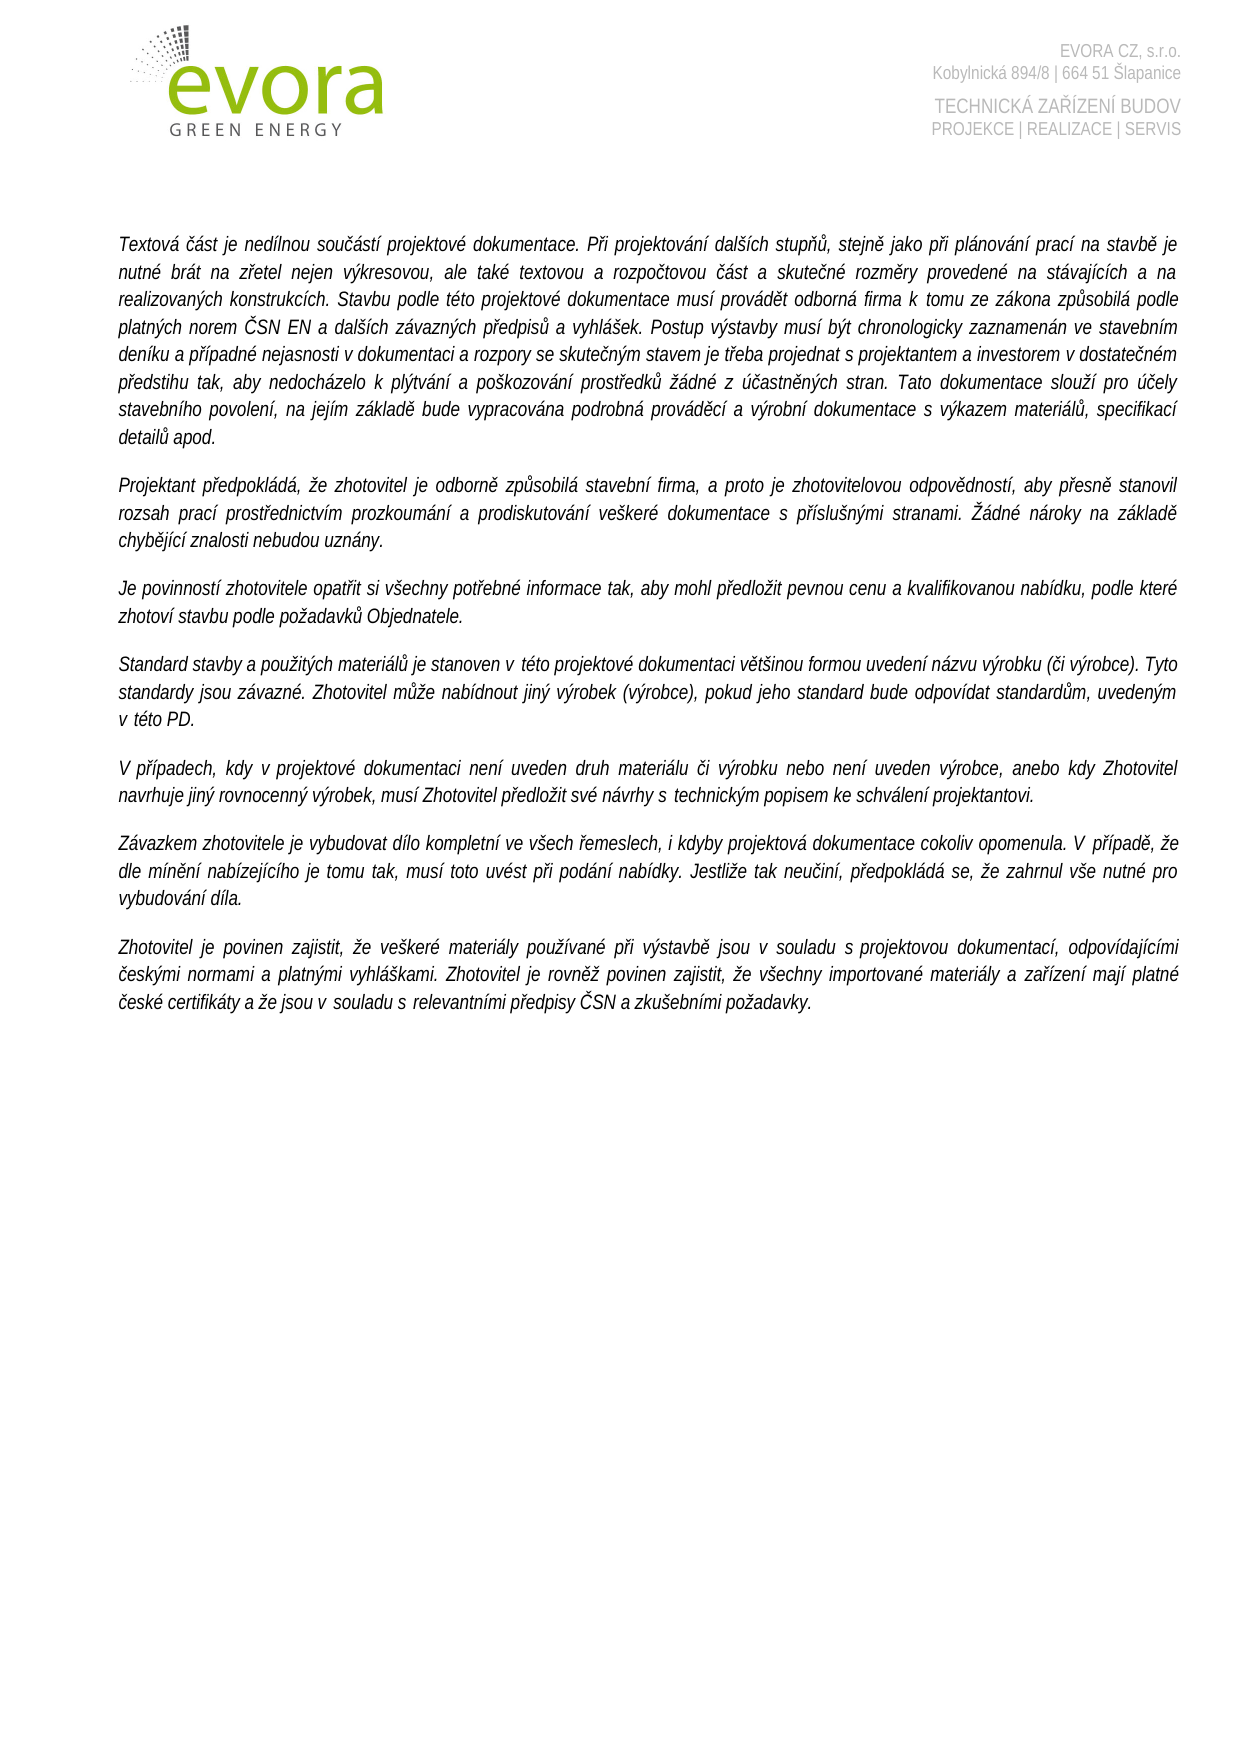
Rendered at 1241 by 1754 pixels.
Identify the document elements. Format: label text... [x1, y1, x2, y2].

text Je povinností zhotovitele opatřit si všechny potřebné informace tak, aby mohl předložit pevnou cenu a kvalifikovanou nabídku, podle které zhotoví stavbu podle požadavků Objednatele. [118, 576, 1181, 628]
text V případech, kdy v projektové dokumentaci není uveden druh materiálu či výrobku nebo není uveden výrobce, anebo kdy Zhotovitel navrhuje jiný rovnocenný výrobek, musí Zhotovitel předložit své návrhy s technickým popisem ke schválení projektantovi. [118, 756, 1181, 807]
text Textová část je nedílnou součástí projektové dokumentace. Při projektování dalších stupňů, stejně jako při plánování prací na stavbě je nutné brát na zřetel nejen výkresovou, ale také textovou a rozpočtovou část a skutečné rozměry provedené na stávajících a na realizovaných konstrukcích. Stavbu podle této projektové dokumentace musí provádět odborná firma k tomu ze zákona způsobilá podle platných norem ČSN EN a dalších závazných předpisů a vyhlášek. Postup výstavby musí být chronologicky zaznamenán ve stavebním deníku a případné nejasnosti v dokumentaci a rozpory se skutečným stavem je třeba projednat s projektantem a investorem v dostatečném předstihu tak, aby nedocházelo k plýtvání a poškozování prostředků žádné z účastněných stran. Tato dokumentace slouží pro účely stavebního povolení, na jejím základě bude vypracována podrobná prováděcí a výrobní dokumentace s výkazem materiálů, specifikací detailů apod. [118, 232, 1181, 449]
text Projektant předpokládá, že zhotovitel je odborně způsobilá stavební firma, a proto je zhotovitelovou odpovědností, aby přesně stanovil rozsah prací prostřednictvím prozkoumání a prodiskutování veškeré dokumentace s příslušnými stranami. Žádné nároky na základě chybějící znalosti nebudou uznány. [118, 473, 1181, 552]
text Standard stavby a použitých materiálů je stanoven v této projektové dokumentaci většinou formou uvedení názvu výrobku (či výrobce). Tyto standardy jsou závazné. Zhotovitel může nabídnout jiný výrobek (výrobce), pokud jeho standard bude odpovídat standardům, uvedeným v této PD. [118, 652, 1181, 731]
picture [118, 12, 401, 146]
text Závazkem zhotovitele je vybudovat dílo kompletní ve všech řemeslech, i kdyby projektová dokumentace cokoliv opomenula. V případě, že dle mínění nabízejícího je tomu tak, musí toto uvést při podání nabídky. Jestliže tak neučiní, předpokládá se, že zahrnul vše nutné pro vybudování díla. [118, 831, 1181, 910]
text Zhotovitel je povinen zajistit, že veškeré materiály používané při výstavbě jsou v souladu s projektovou dokumentací, odpovídajícími českými normami a platnými vyhláškami. Zhotovitel je rovněž povinen zajistit, že všechny importované materiály a zařízení mají platné české certifikáty a že jsou v souladu s relevantními předpisy ČSN a zkušebními požadavky. [118, 935, 1181, 1014]
